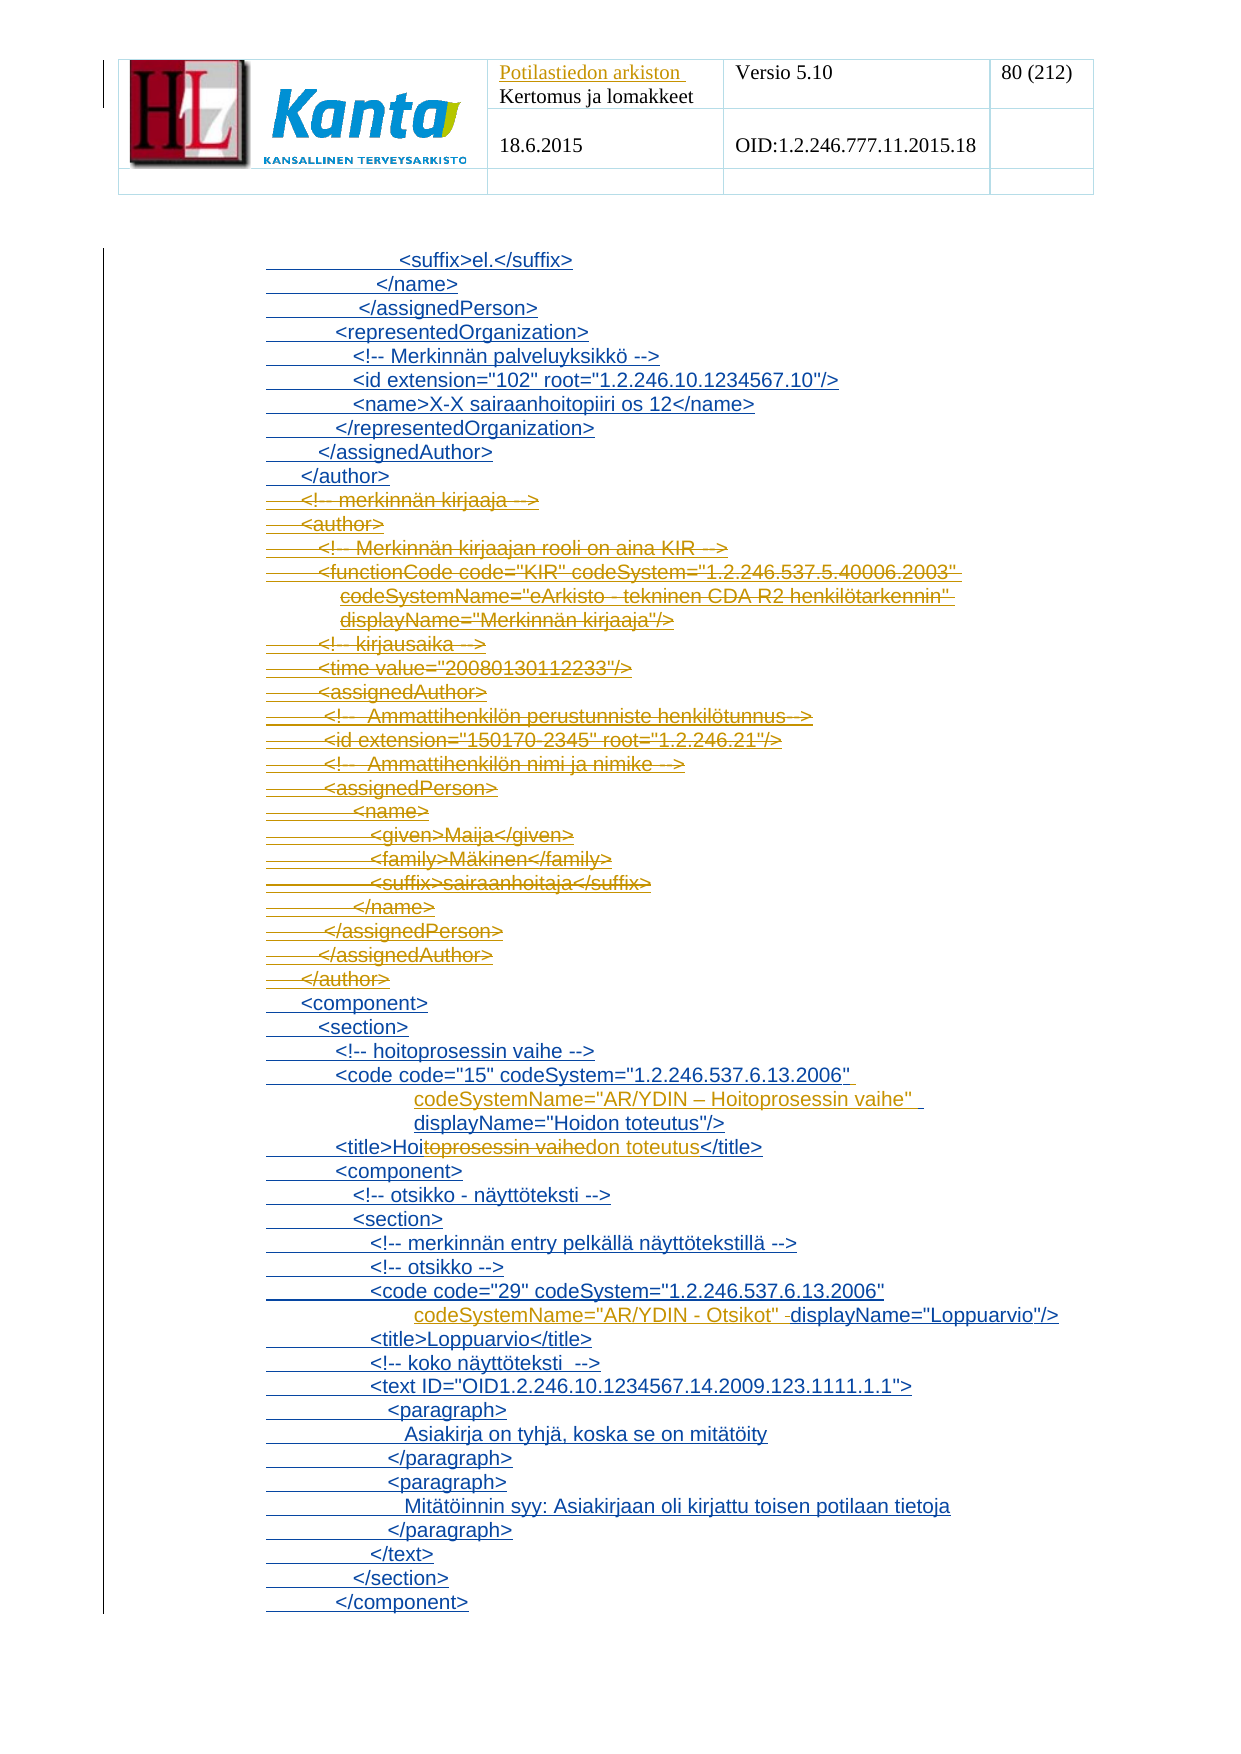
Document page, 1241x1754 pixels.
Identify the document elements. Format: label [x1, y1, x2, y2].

picture [129, 60, 252, 169]
picture [290, 89, 304, 105]
picture [264, 89, 467, 164]
